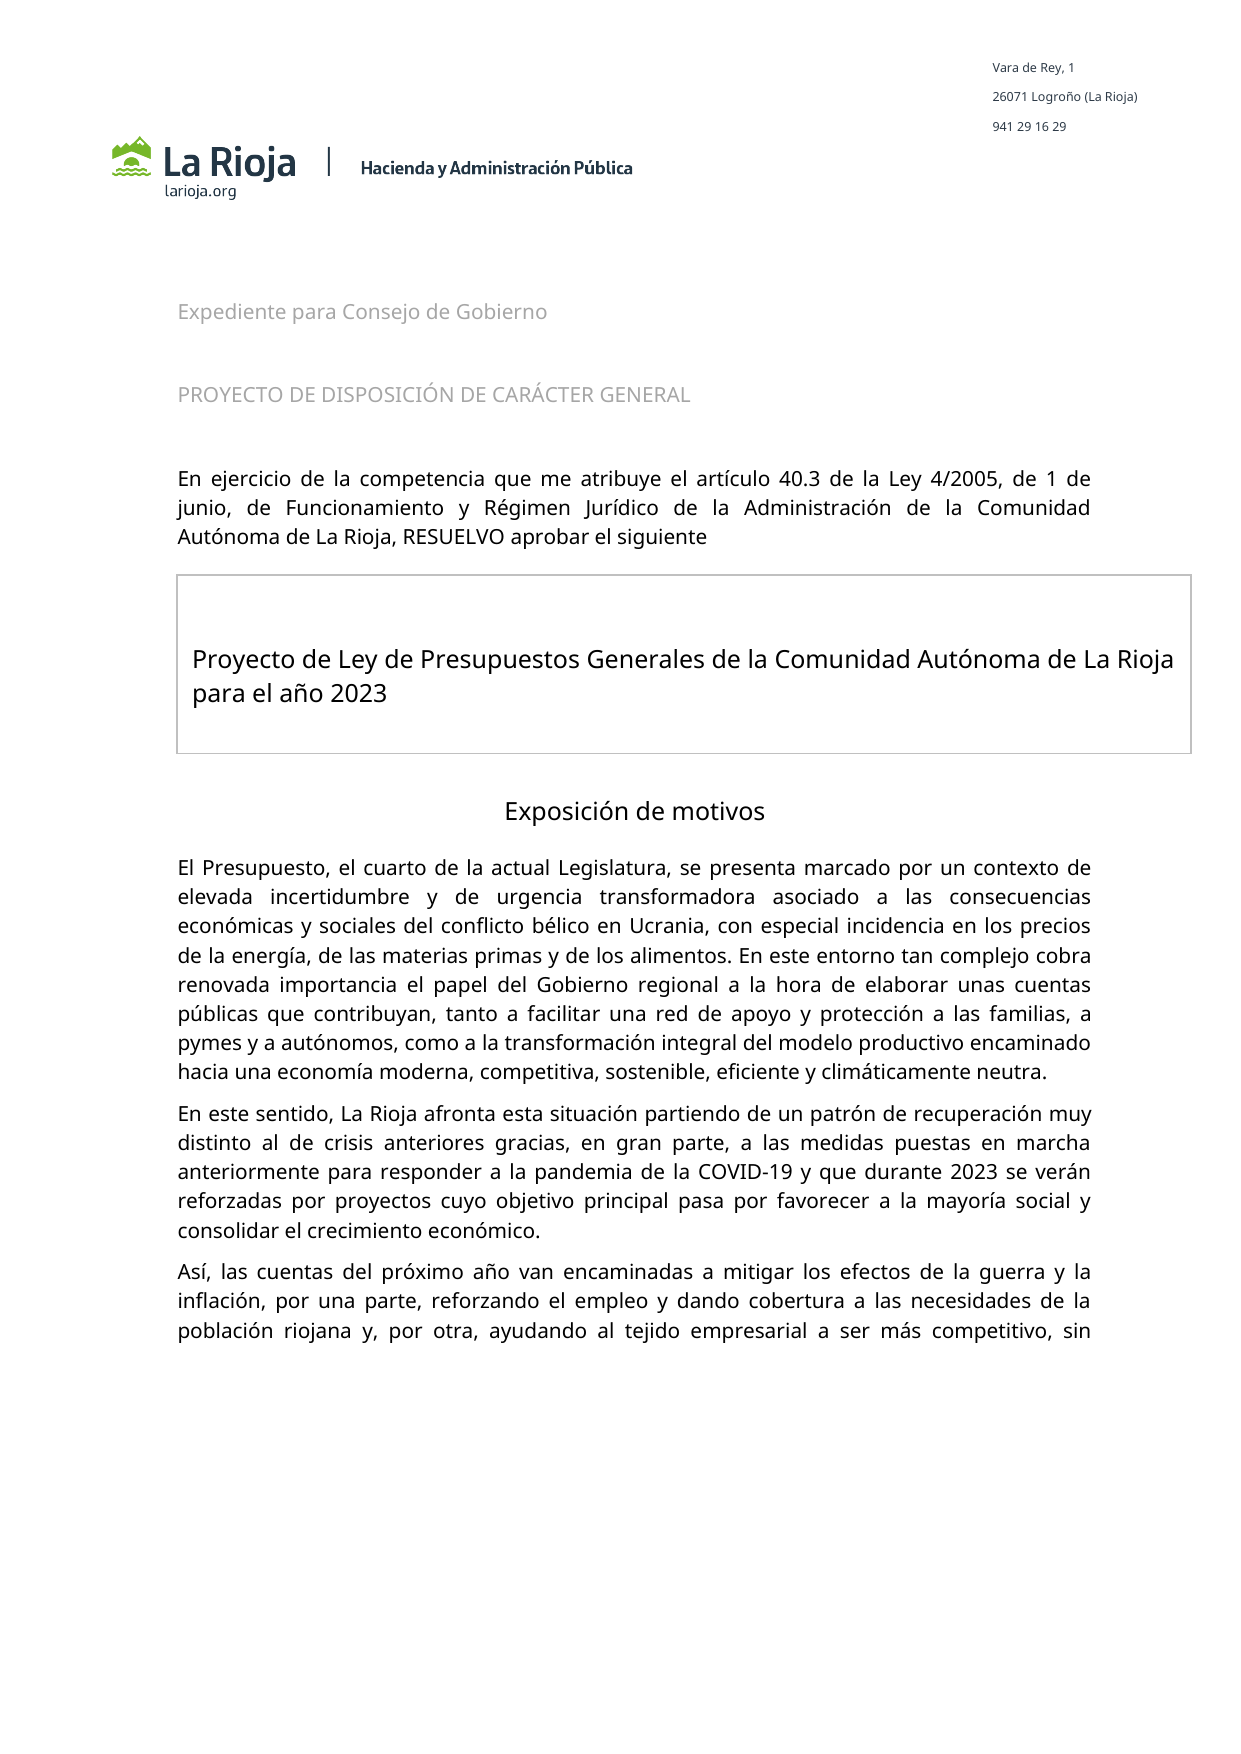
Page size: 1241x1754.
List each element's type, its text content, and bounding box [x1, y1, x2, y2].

text Expediente para Consejo de Gobierno [177, 296, 1092, 325]
text En este sentido, La Rioja afronta esta situación partiendo de un patrón de recuperación muy distinto al de crisis anteriores gracias, en gran parte, a las medidas puestas en marcha anteriormente para responder a la pandemia de la COVID-19 y que durante 2023 se verán reforzadas por proyectos cuyo objetivo principal pasa por favorecer a la mayoría social y consolidar el crecimiento económico. [177, 1098, 1092, 1244]
subtitle Exposición de motivos [177, 793, 1092, 827]
text En ejercicio de la competencia que me atribuye el artículo 40.3 de la Ley 4/2005, de 1 de junio, de Funcionamiento y Régimen Jurídico de la Administración de la Comunidad Autónoma de La Rioja, RESUELVO aprobar el siguiente [177, 463, 1092, 550]
text PROYECTO DE DISPOSICIÓN DE CARÁCTER GENERAL [177, 379, 1092, 408]
picture [19, 58, 1241, 296]
text El Presupuesto, el cuarto de la actual Legislatura, se presenta marcado por un contexto de elevada incertidumbre y de urgencia transformadora asociado a las consecuencias económicas y sociales del conflicto bélico en Ucrania, con especial incidencia en los precios de la energía, de las materias primas y de los alimentos. En este entorno tan complejo cobra renovada importancia el papel del Gobierno regional a la hora de elaborar unas cuentas públicas que contribuyan, tanto a facilitar una red de apoyo y protección a las familias, a pymes y a autónomos, como a la transformación integral del modelo productivo encaminado hacia una economía moderna, competitiva, sostenible, eficiente y climáticamente neutra. [177, 852, 1092, 1086]
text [177, 1256, 1092, 1344]
